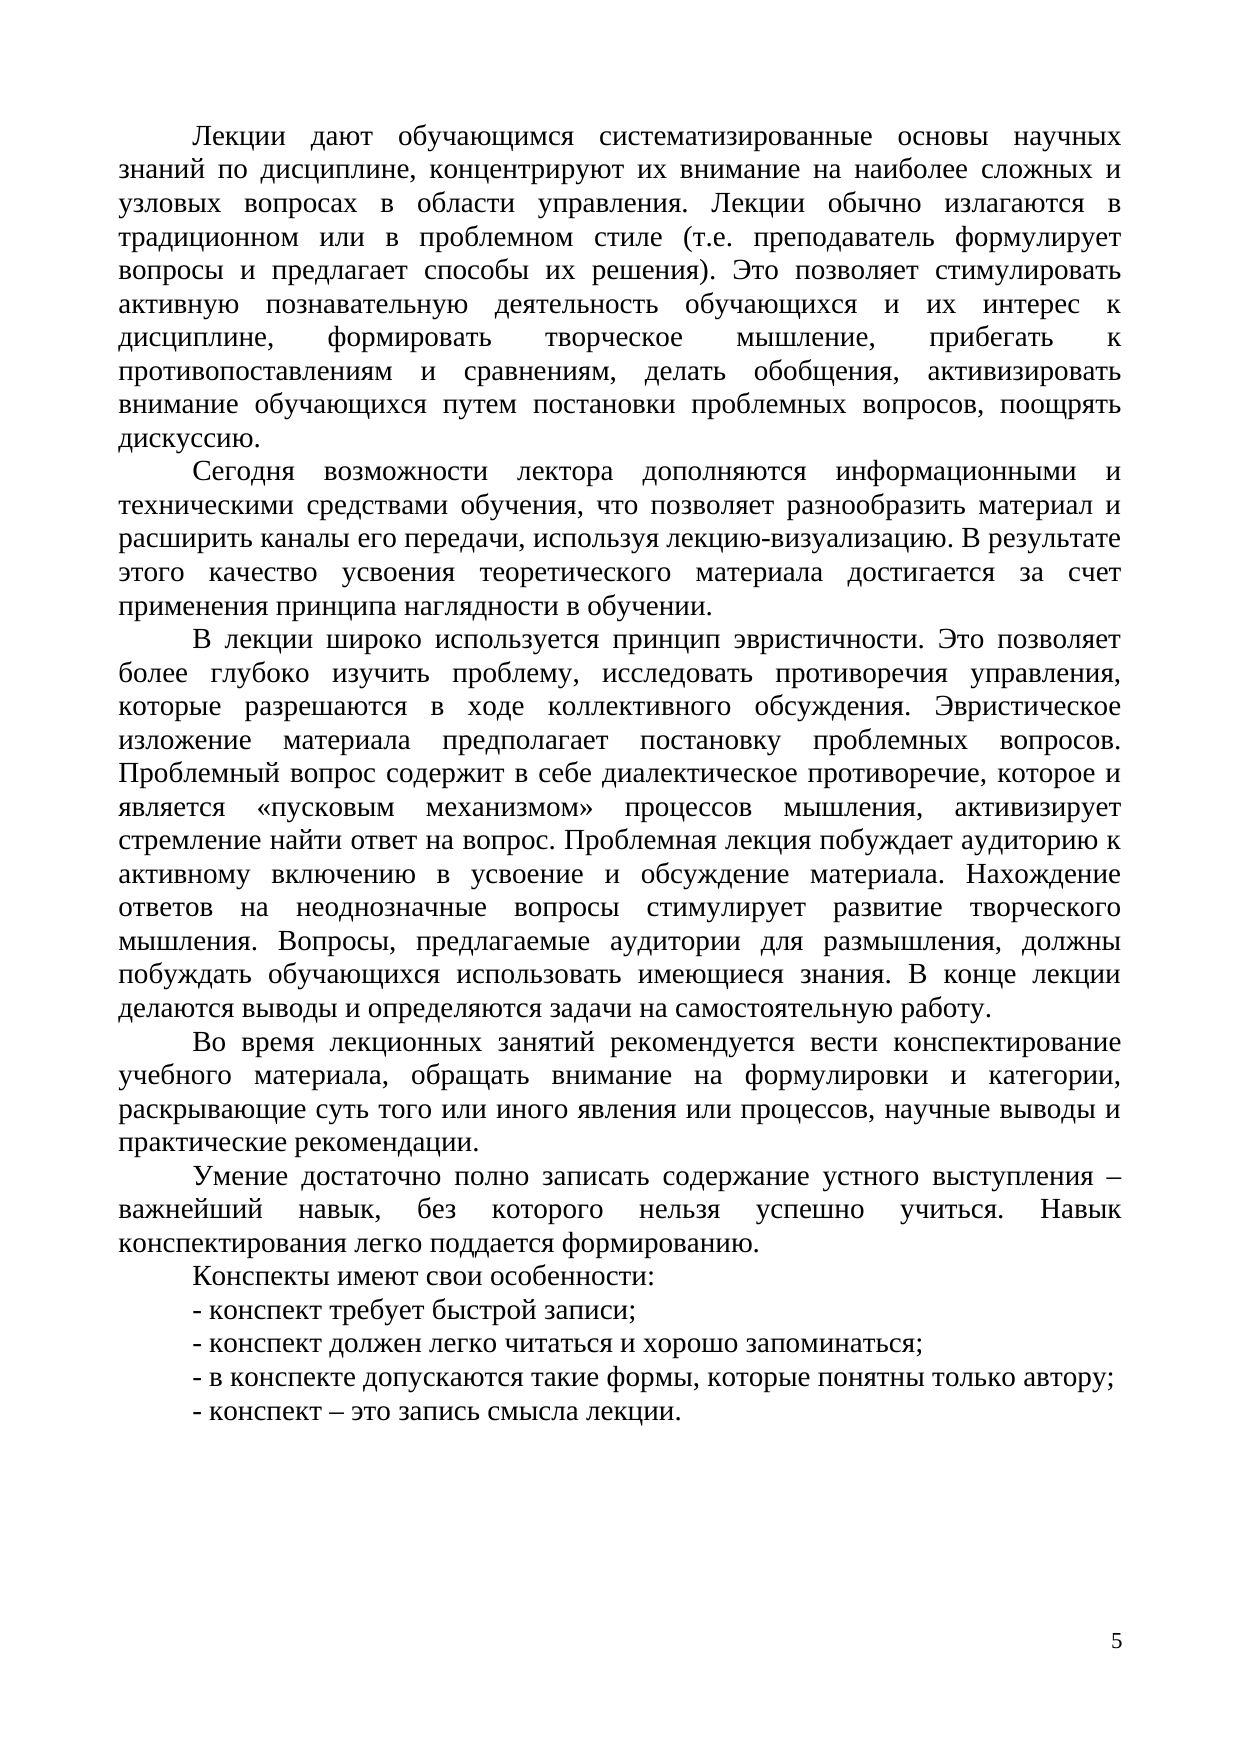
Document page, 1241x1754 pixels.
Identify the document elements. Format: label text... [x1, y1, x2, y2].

text Конспекты имеют свои особенности: [118, 1258, 1122, 1292]
text - конспект требует быстрой записи; [118, 1292, 1122, 1326]
text Сегодня возможности лектора дополняются информационными и техническими средствами обучения, что позволяет разнообразить материал и расширить каналы его передачи, используя лекцию-визуализацию. В результате этого качество усвоения теоретического материала достигается за счет применения принципа наглядности в обучении. [118, 453, 1122, 621]
text В лекции широко используется принцип эвристичности. Это позволяет более глубоко изучить проблему, исследовать противоречия управления, которые разрешаются в ходе коллективного обсуждения. Эвристическое изложение материала предполагает постановку проблемных вопросов. Проблемный вопрос содержит в себе диалектическое противоречие, которое и является «пусковым механизмом» процессов мышления, активизирует стремление найти ответ на вопрос. Проблемная лекция побуждает аудиторию к активному включению в усвоение и обсуждение материала. Нахождение ответов на неоднозначные вопросы стимулирует развитие творческого мышления. Вопросы, предлагаемые аудитории для размышления, должны побуждать обучающихся использовать имеющиеся знания. В конце лекции делаются выводы и определяются задачи на самостоятельную работу. [118, 621, 1122, 1024]
text - конспект – это запись смысла лекции. [118, 1393, 1122, 1426]
text Лекции дают обучающимся систематизированные основы научных знаний по дисциплине, концентрируют их внимание на наиболее сложных и узловых вопросах в области управления. Лекции обычно излагаются в традиционном или в проблемном стиле (т.е. преподаватель формулирует вопросы и предлагает способы их решения). Это позволяет стимулировать активную познавательную деятельность обучающихся и их интерес к дисциплине, формировать творческое мышление, прибегать к противопоставлениям и сравнениям, делать обобщения, активизировать внимание обучающихся путем постановки проблемных вопросов, поощрять дискуссию. [118, 118, 1122, 453]
text Умение достаточно полно записать содержание устного выступления – важнейший навык, без которого нельзя успешно учиться. Навык конспектирования легко поддается формированию. [118, 1158, 1122, 1258]
text Во время лекционных занятий рекомендуется вести конспектирование учебного материала, обращать внимание на формулировки и категории, раскрывающие суть того или иного явления или процессов, научные выводы и практические рекомендации. [118, 1024, 1122, 1158]
text - в конспекте допускаются такие формы, которые понятны только автору; [118, 1359, 1122, 1393]
text - конспект должен легко читаться и хорошо запоминаться; [118, 1326, 1122, 1359]
